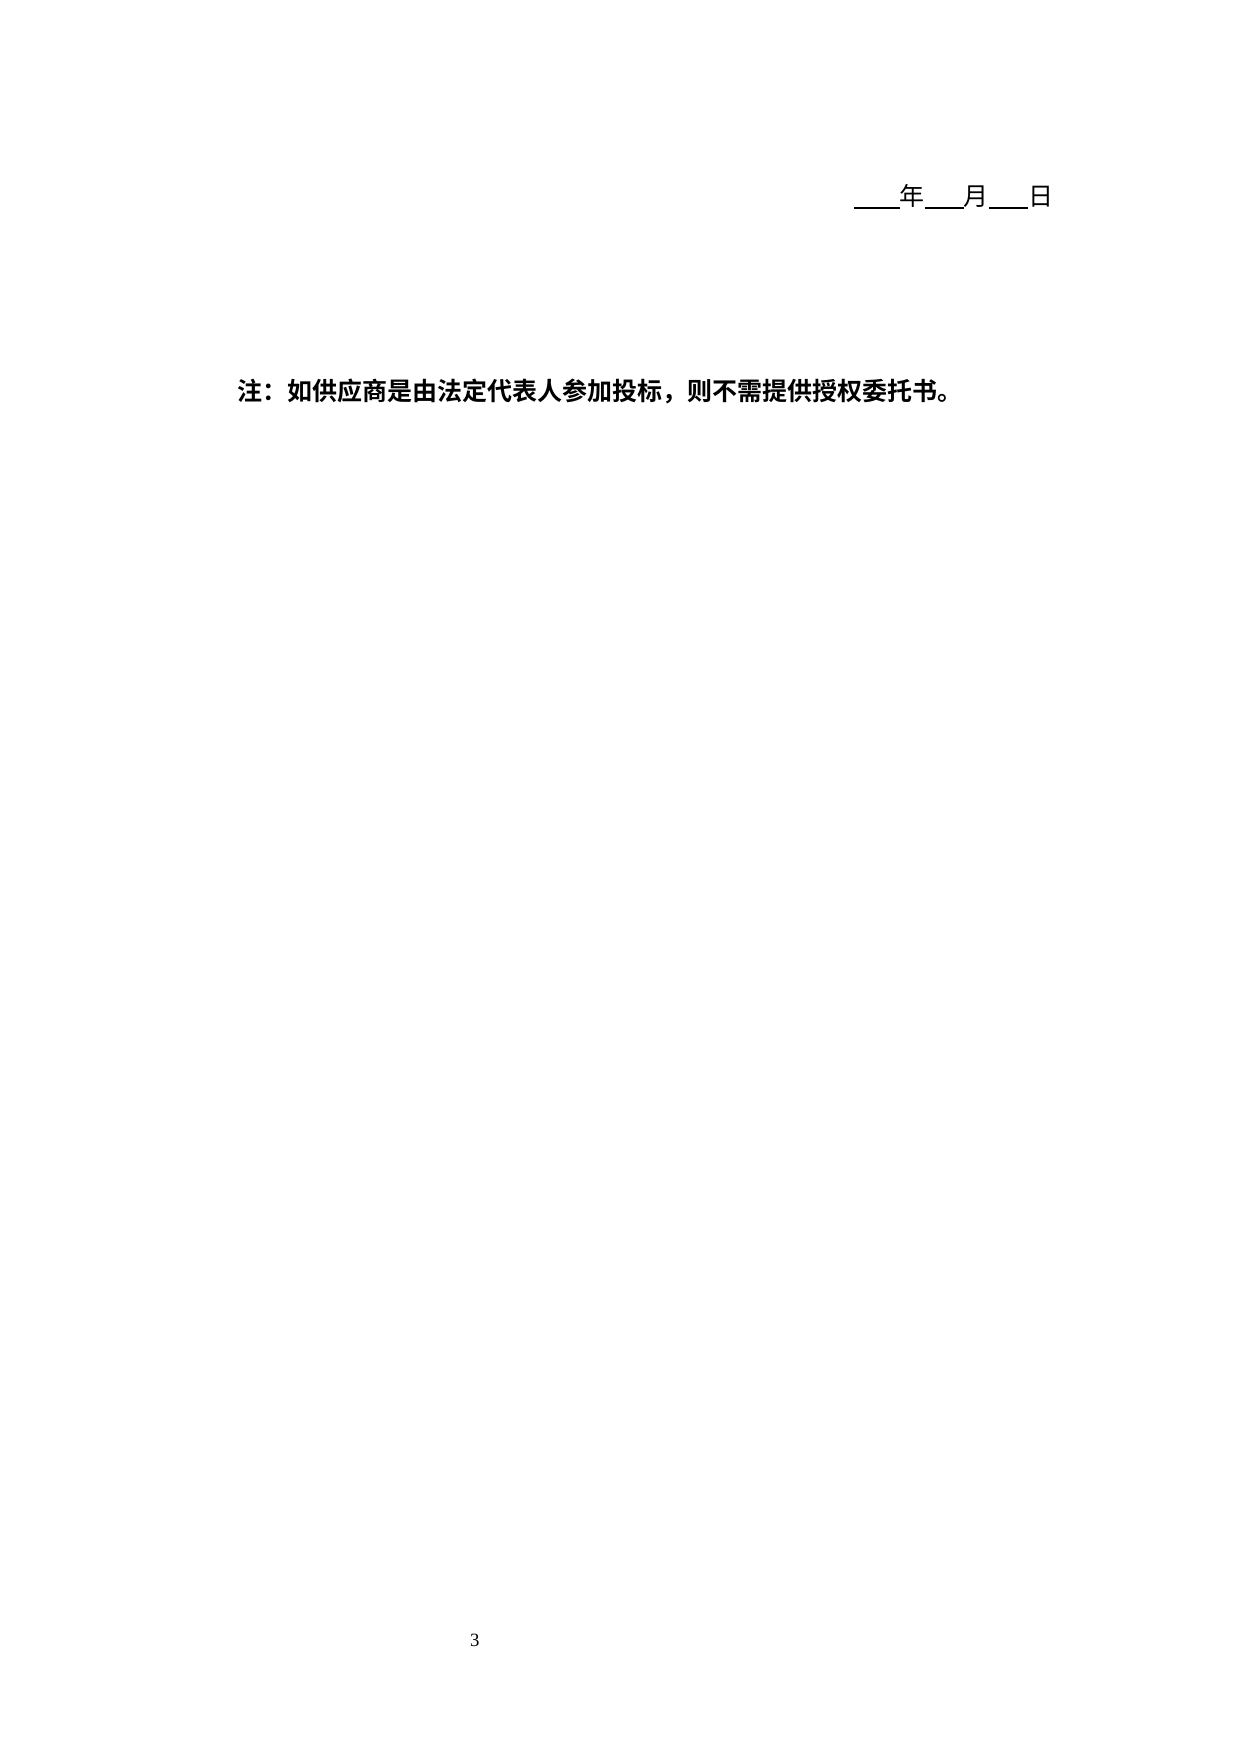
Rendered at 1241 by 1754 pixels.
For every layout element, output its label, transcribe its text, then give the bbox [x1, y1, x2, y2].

text 注：如供应商是由法定代表人参加投标，则不需提供授权委托书。 [187, 357, 1053, 422]
text 年 月 日 [187, 162, 1053, 227]
